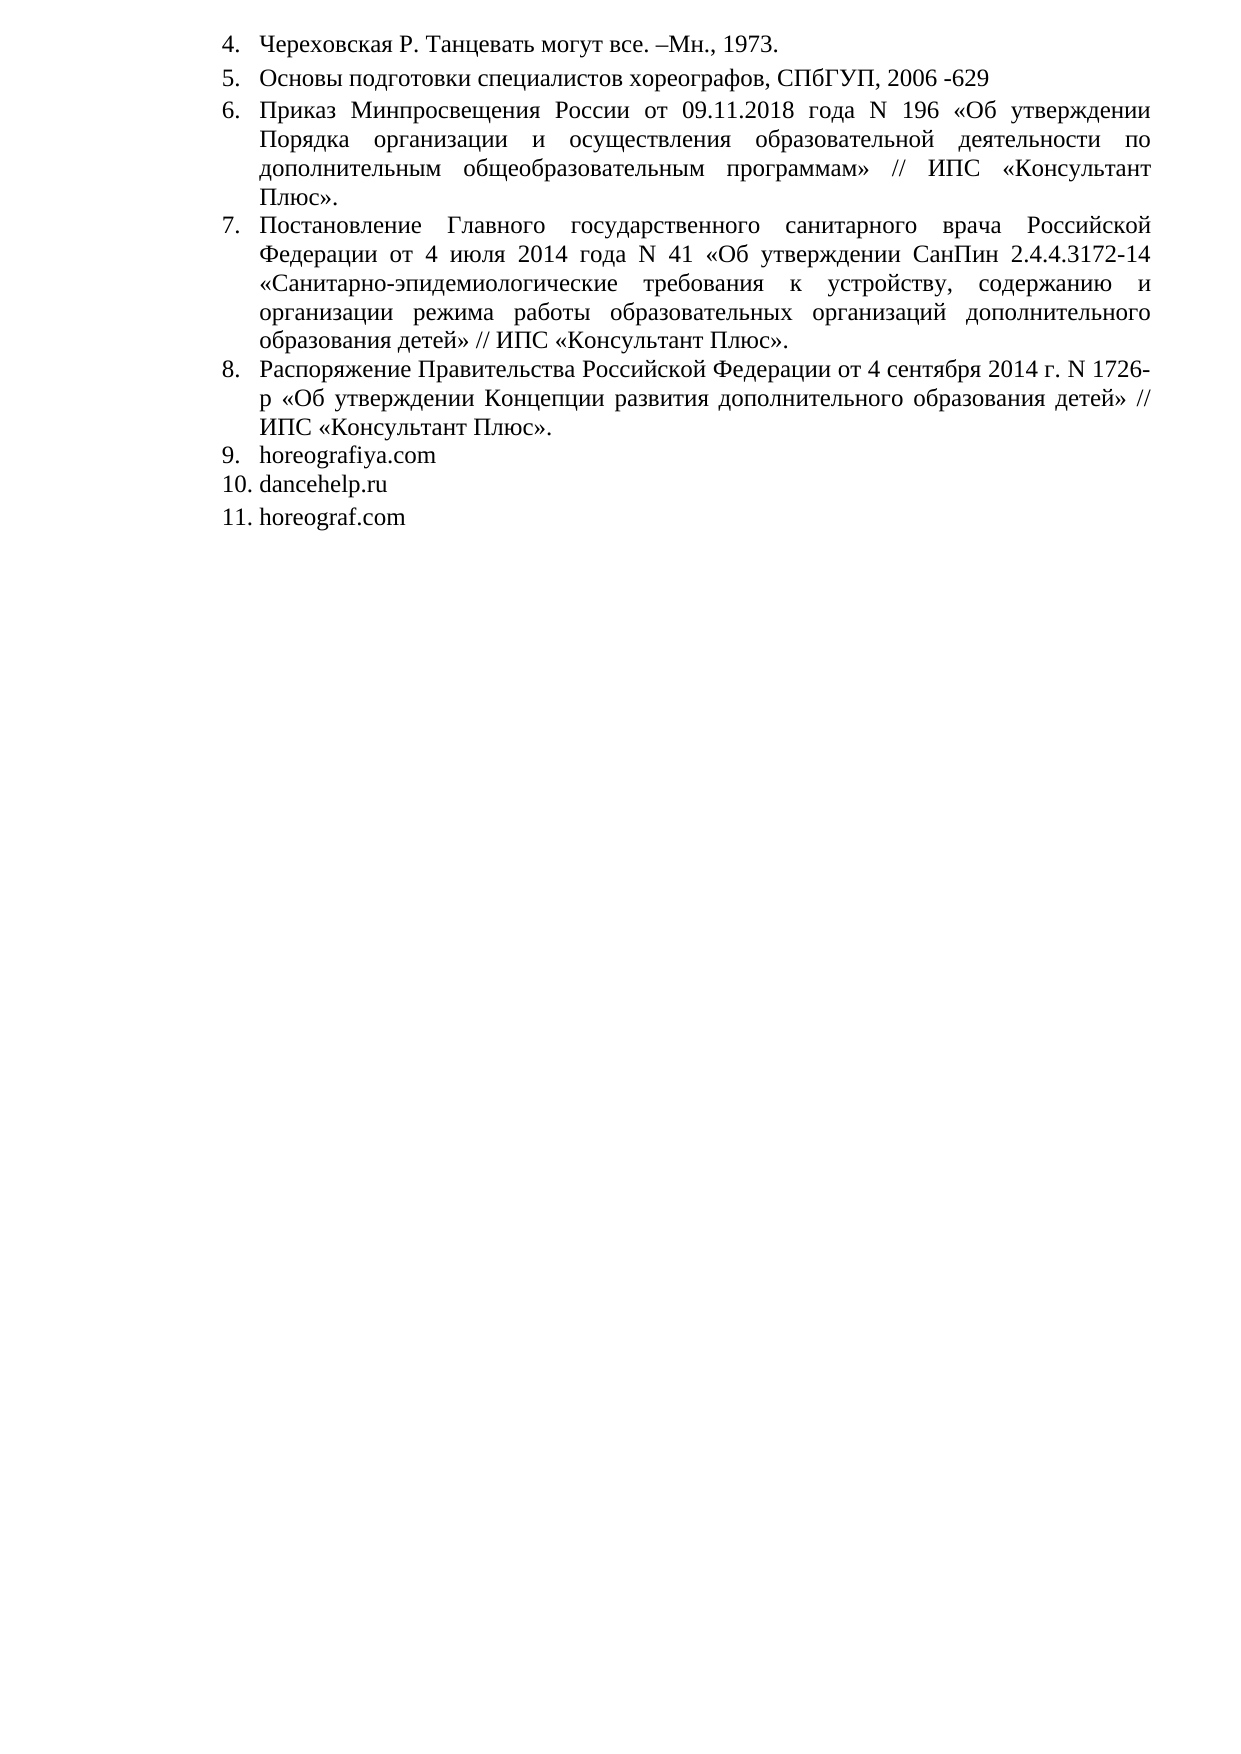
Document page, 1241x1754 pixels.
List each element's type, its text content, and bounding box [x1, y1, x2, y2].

list Основы подготовки специалистов хореографов, СПбГУП, 2006 -629 [222, 63, 1152, 91]
list dancehelp.ru [222, 469, 1152, 498]
list Приказ Минпросвещения России от 09.11.2018 года N 196 «Об утверждении Порядка организации и осуществления образовательной деятельности по дополнительным общеобразовательным программам» // ИПС «Консультант Плюс». [222, 96, 1152, 211]
list Распоряжение Правительства Российской Федерации от 4 сентября 2014 г. N 1726-р «Об утверждении Концепции развития дополнительного образования детей» // ИПС «Консультант Плюс». [222, 354, 1152, 441]
list Постановление Главного государственного санитарного врача Российской Федерации от 4 июля 2014 года N 41 «Об утверждении СанПин 2.4.4.3172-14 «Санитарно-эпидемиологические требования к устройству, содержанию и организации режима работы образовательных организаций дополнительного образования детей» // ИПС «Консультант Плюс». [222, 211, 1152, 354]
list horeografiya.com [222, 441, 1152, 469]
list Череховская Р. Танцевать могут все. –Мн., 1973. [222, 29, 1152, 58]
list horeograf.com [222, 502, 1152, 531]
